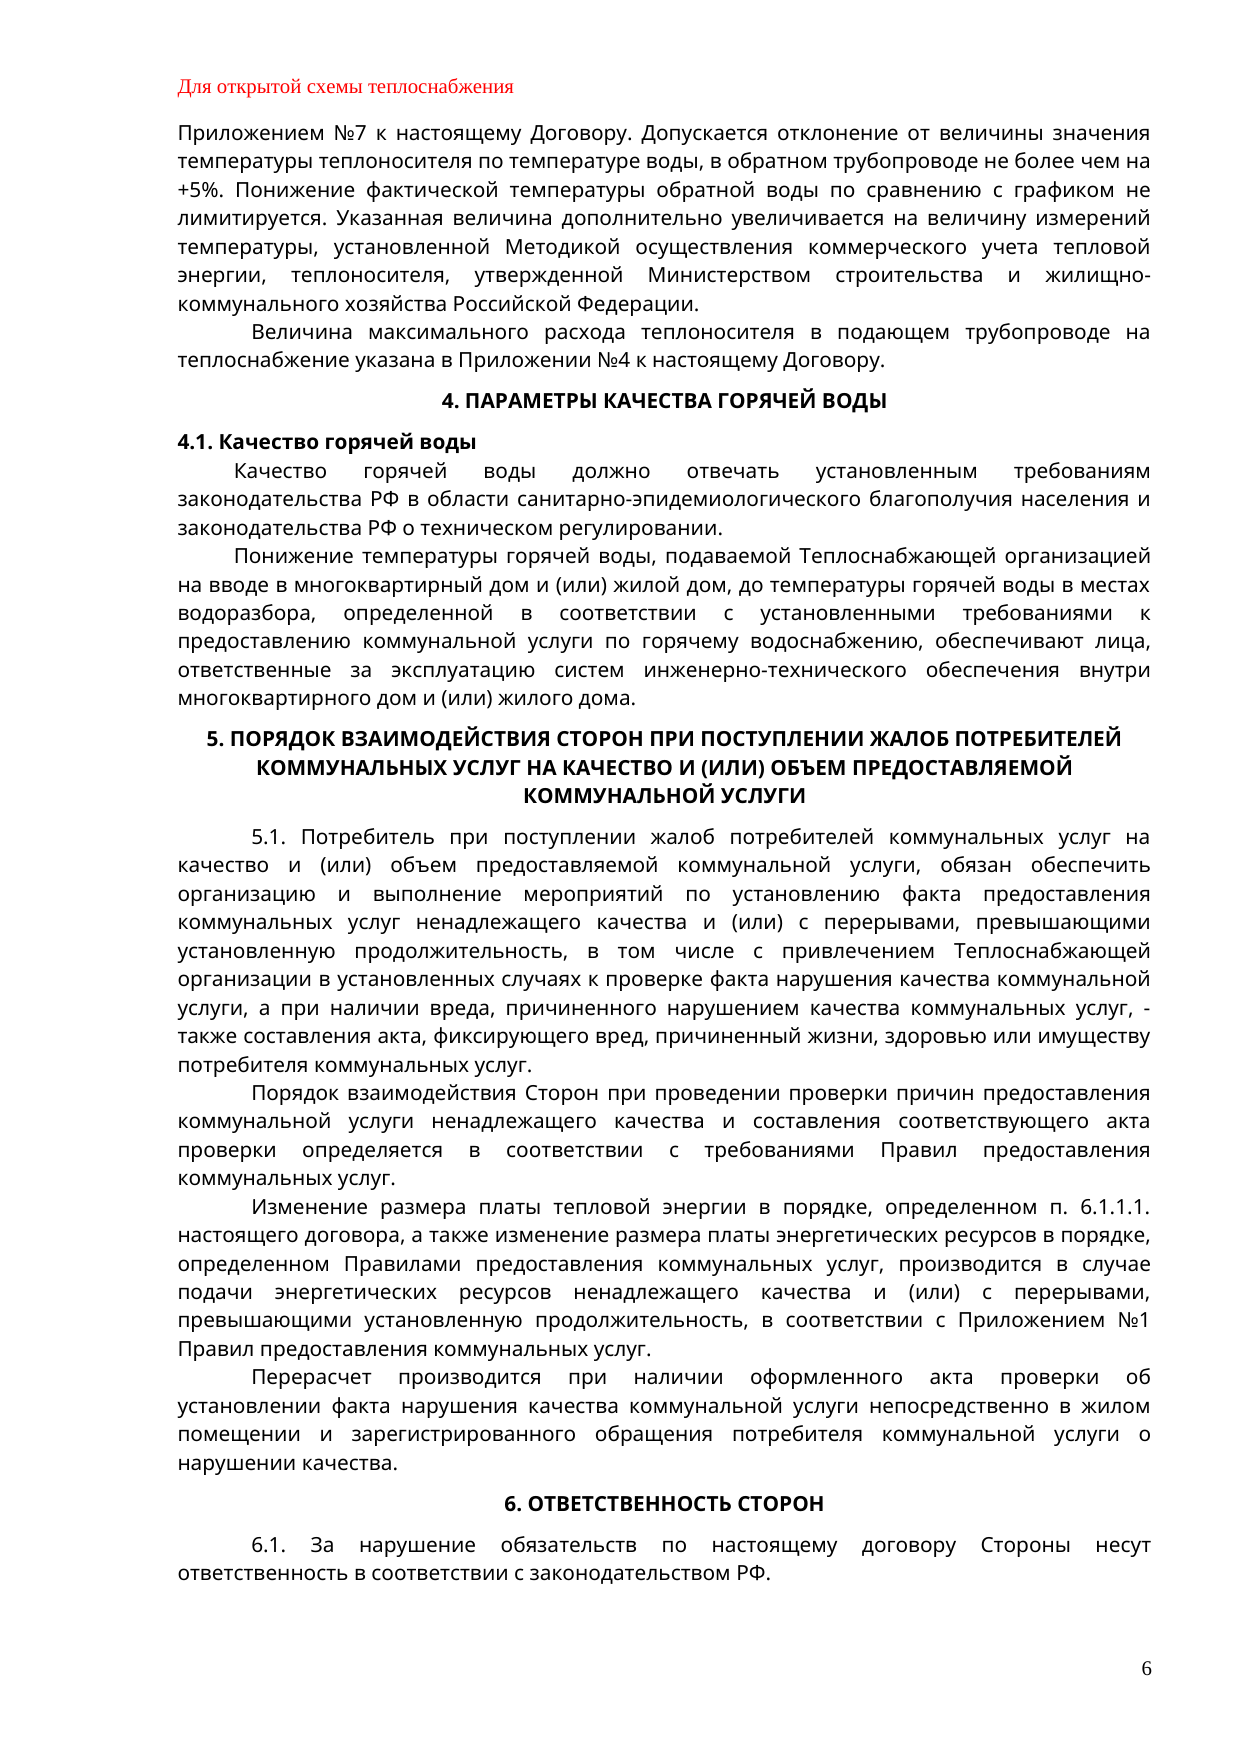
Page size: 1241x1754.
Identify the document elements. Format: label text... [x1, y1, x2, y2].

text Изменение размера платы тепловой энергии в порядке, определенном п. 6.1.1.1. настоящего договора, а также изменение размера платы энергетических ресурсов в порядке, определенном Правилами предоставления коммунальных услуг, производится в случае подачи энергетических ресурсов ненадлежащего качества и (или) с перерывами, превышающими установленную продолжительность, в соответствии с Приложением №1 Правил предоставления коммунальных услуг. [177, 1192, 1152, 1362]
text 5.1. Потребитель при поступлении жалоб потребителей коммунальных услуг на качество и (или) объем предоставляемой коммунальной услуги, обязан обеспечить организацию и выполнение мероприятий по установлению факта предоставления коммунальных услуг ненадлежащего качества и (или) с перерывами, превышающими установленную продолжительность, в том числе с привлечением Теплоснабжающей организации в установленных случаях к проверке факта нарушения качества коммунальной услуги, а при наличии вреда, причиненного нарушением качества коммунальных услуг, - также составления акта, фиксирующего вред, причиненный жизни, здоровью или имуществу потребителя коммунальных услуг. [177, 822, 1152, 1078]
text Перерасчет производится при наличии оформленного акта проверки об установлении факта нарушения качества коммунальной услуги непосредственно в жилом помещении и зарегистрированного обращения потребителя коммунальной услуги о нарушении качества. [177, 1362, 1152, 1476]
text 6.1. За нарушение обязательств по настоящему договору Стороны несут ответственность в соответствии с законодательством РФ. [177, 1530, 1152, 1587]
text Качество горячей воды должно отвечать установленным требованиям законодательства РФ в области санитарно-эпидемиологического благополучия населения и законодательства РФ о техническом регулировании. [177, 456, 1152, 541]
text Величина максимального расхода теплоносителя в подающем трубопроводе на теплоснабжение указана в Приложении №4 к настоящему Договору. [177, 317, 1152, 374]
text 6. ОТВЕТСТВЕННОСТЬ СТОРОН [177, 1489, 1152, 1517]
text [177, 118, 1152, 317]
text 4. ПАРАМЕТРЫ КАЧЕСТВА ГОРЯЧЕЙ ВОДЫ [177, 387, 1152, 415]
text Порядок взаимодействия Сторон при проведении проверки причин предоставления коммунальной услуги ненадлежащего качества и составления соответствующего акта проверки определяется в соответствии с требованиями Правил предоставления коммунальных услуг. [177, 1078, 1152, 1192]
text 5. ПОРЯДОК ВЗАИМОДЕЙСТВИЯ СТОРОН ПРИ ПОСТУПЛЕНИИ ЖАЛОБ ПОТРЕБИТЕЛЕЙ КОММУНАЛЬНЫХ УСЛУГ НА КАЧЕСТВО И (ИЛИ) ОБЪЕМ ПРЕДОСТАВЛЯЕМОЙ КОММУНАЛЬНОЙ УСЛУГИ [177, 724, 1152, 810]
text Понижение температуры горячей воды, подаваемой Теплоснабжающей организацией на вводе в многоквартирный дом и (или) жилой дом, до температуры горячей воды в местах водоразбора, определенной в соответствии с установленными требованиями к предоставлению коммунальной услуги по горячему водоснабжению, обеспечивают лица, ответственные за эксплуатацию систем инженерно-технического обеспечения внутри многоквартирного дом и (или) жилого дома. [177, 541, 1152, 712]
text 4.1. Качество горячей воды [177, 427, 1152, 456]
